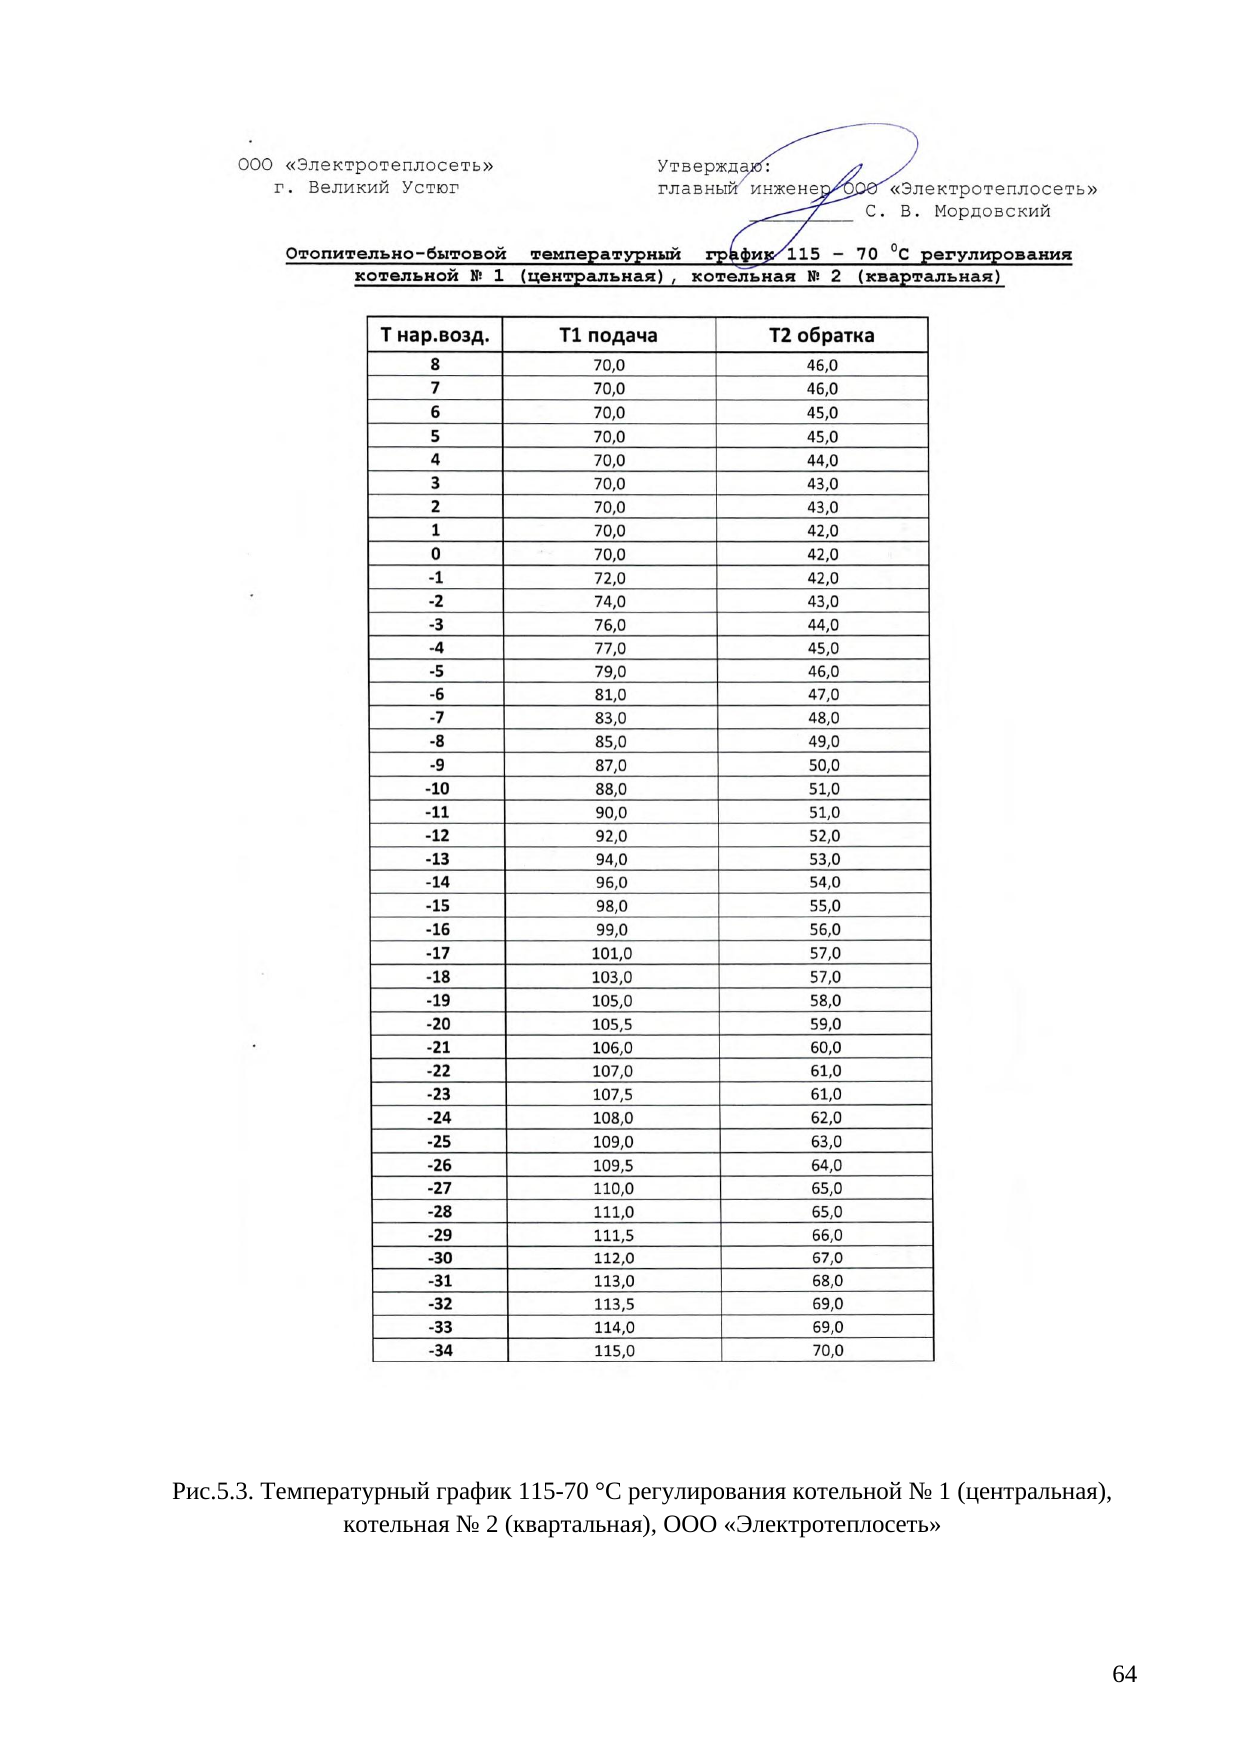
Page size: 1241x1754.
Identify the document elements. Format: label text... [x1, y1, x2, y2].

picture [147, 73, 1137, 1472]
text Рис.5.3. Температурный график 115-70 °С регулирования котельной № 1 (центральная), котельная № 2 (квартальная), ООО «Электротеплосеть» [148, 1476, 1137, 1537]
